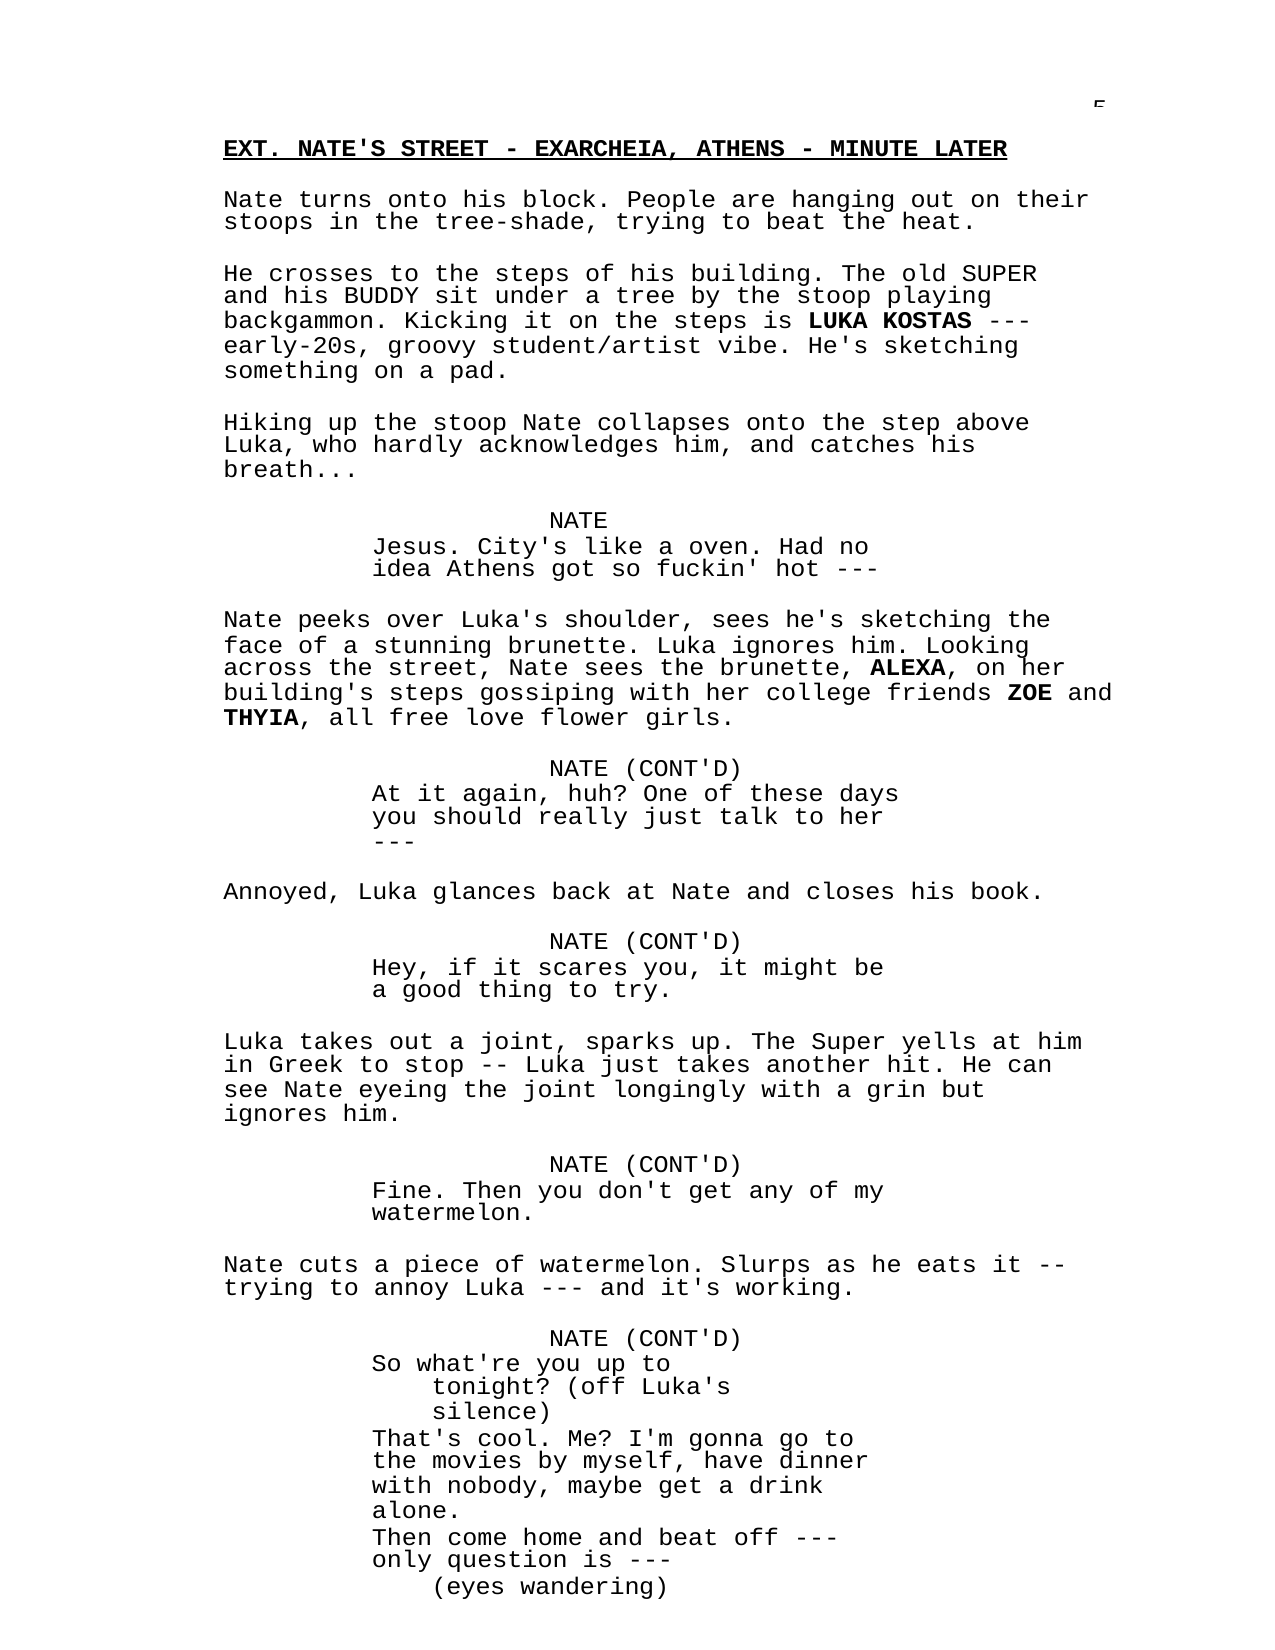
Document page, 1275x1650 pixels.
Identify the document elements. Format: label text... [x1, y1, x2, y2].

text At it again, huh? One of these days you should really just talk to her --- [372, 782, 921, 856]
subtitle NATE (CONT'D) [549, 1152, 1187, 1178]
text (eyes wandering) [431, 1575, 1187, 1599]
text Fine. Then you don't get any of my watermelon. [372, 1178, 893, 1228]
text Nate cuts a piece of watermelon. Slurps as he eats it -- trying to annoy Luka --- and it's working. [223, 1253, 1076, 1302]
text Nate turns onto his block. People are hanging out on their stoops in the tree-shade, trying to beat the heat. [223, 187, 1119, 237]
text Luka takes out a joint, sparks up. The Super yells at him in Greek to stop -- Luka just takes another hit. He can see Nate eyeing the joint longingly with a grin but ignores him. [223, 1030, 1089, 1129]
text Annoyed, Luka glances back at Nate and closes his book. [223, 879, 1187, 907]
text He crosses to the steps of his building. The old SUPER and his BUDDY sit under a tree by the stoop playing backgammon. Kicking it on the steps is LUKA KOSTAS --- early-20s, groovy student/artist vibe. He's sketching something on a pad. [223, 262, 1089, 386]
subtitle EXT. NATE'S STREET - EXARCHEIA, ATHENS - MINUTE LATER [223, 136, 1187, 163]
subtitle NATE [549, 508, 1187, 534]
text Hey, if it scares you, it might be a good thing to try. [372, 956, 893, 1005]
text That's cool. Me? I'm gonna go to the movies by myself, have dinner with nobody, maybe get a drink alone. [372, 1426, 893, 1525]
text face of a stunning brunette. Luka ignores him. Looking across the street, Nate sees the brunette, ALEXA, on her building's steps gossiping with her college friends ZOE and THYIA, all free love flower girls. [223, 633, 1119, 732]
text Nate peeks over Luka's shoulder, sees he's sketching the [223, 607, 1187, 633]
text Then come home and beat off --- only question is --- [372, 1526, 893, 1575]
subtitle NATE (CONT'D) [549, 756, 1187, 782]
subtitle NATE (CONT'D) [549, 1325, 1187, 1351]
text Hiking up the stoop Nate collapses onto the step above Luka, who hardly acknowledges him, and catches his breath... [223, 411, 1089, 485]
text Jesus. City's like a oven. Had no idea Athens got so fuckin' hot --- [372, 534, 893, 584]
subtitle NATE (CONT'D) [549, 929, 1187, 955]
text So what're you up to tonight? (off Luka's silence) [371, 1352, 792, 1426]
